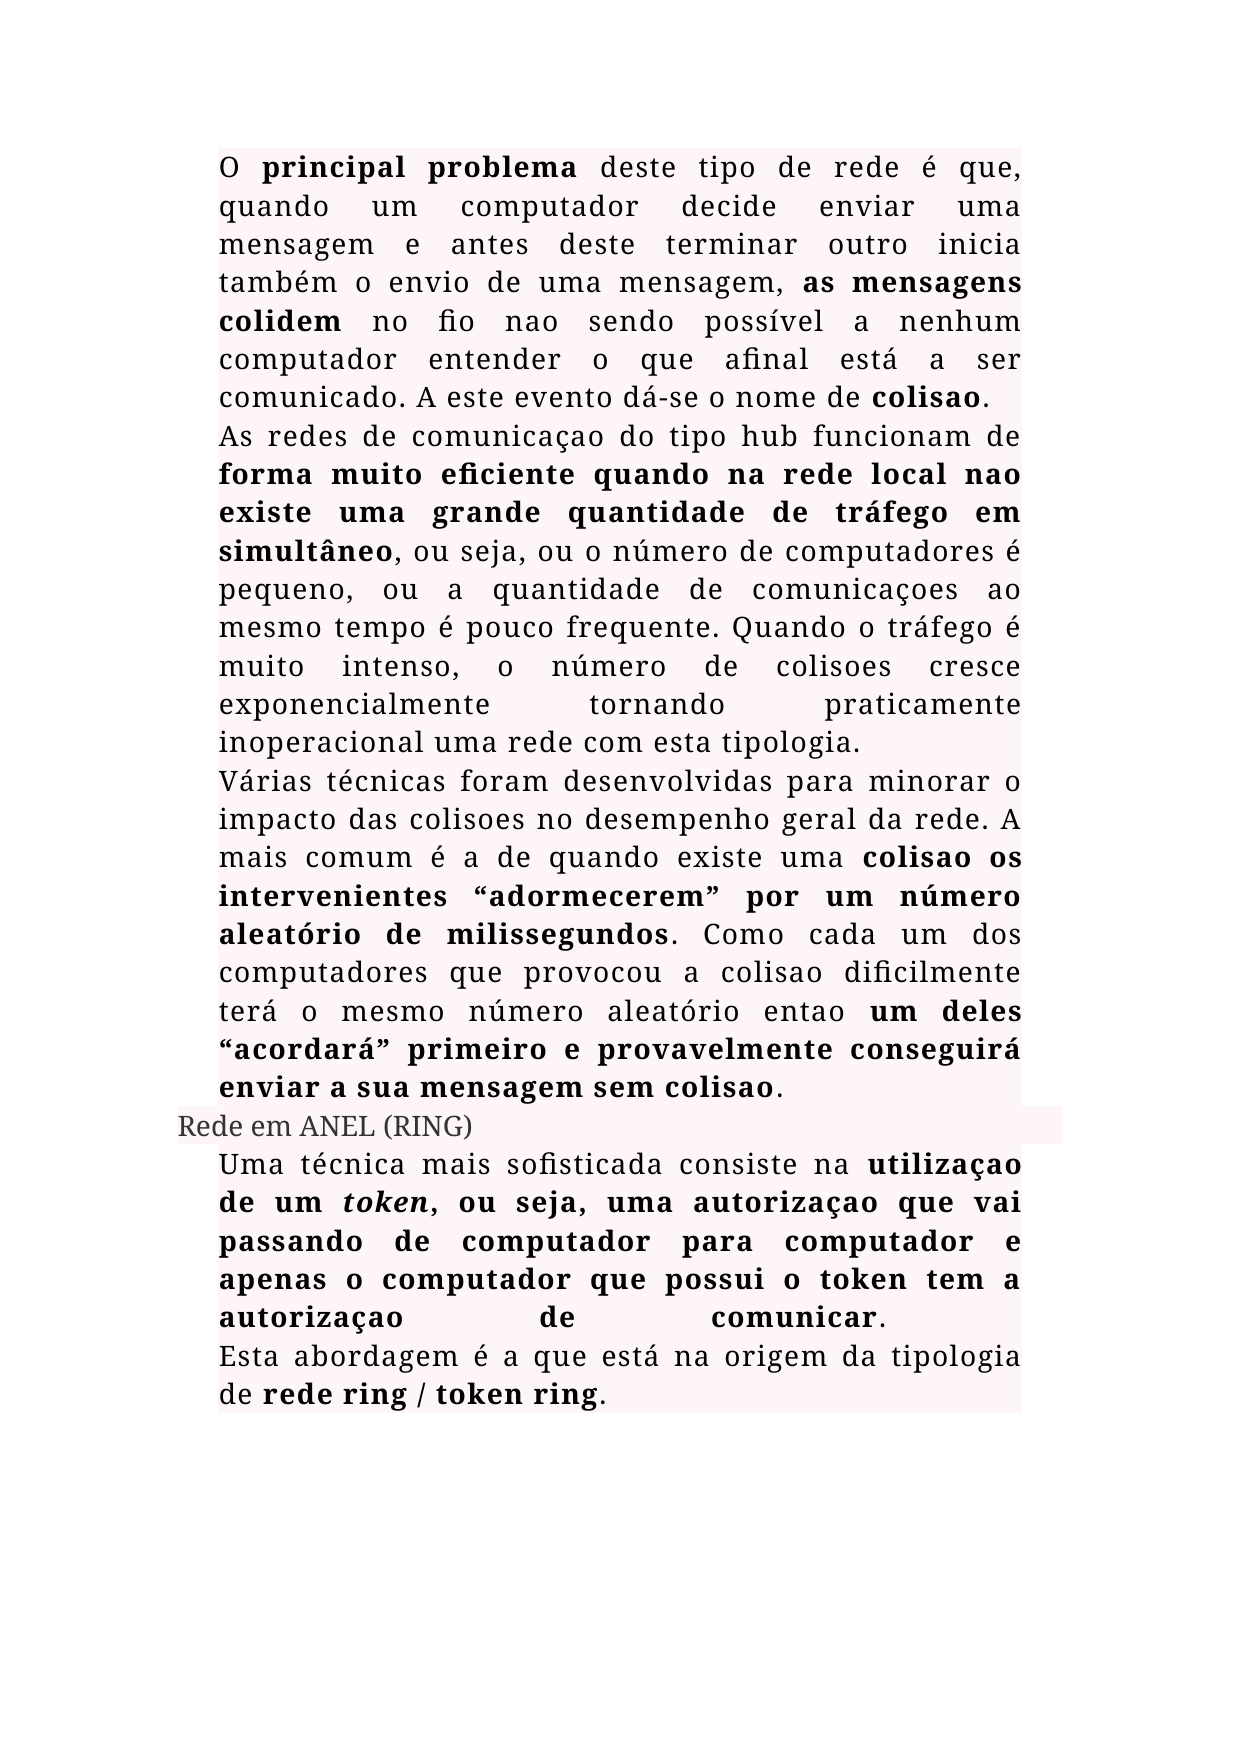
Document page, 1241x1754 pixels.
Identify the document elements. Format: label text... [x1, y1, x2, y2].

text O principal problema deste tipo de rede é que, quando um computador decide enviar uma mensagem e antes deste terminar outro inicia também o envio de uma mensagem, as mensagens colidem no fio nao sendo possível a nenhum computador entender o que afinal está a ser comunicado. A este evento dá-se o nome de colisao. [218, 148, 1022, 416]
text As redes de comunicaçao do tipo hub funcionam de forma muito eficiente quando na rede local nao existe uma grande quantidade de tráfego em simultâneo, ou seja, ou o número de computadores é pequeno, ou a quantidade de comunicaçoes ao mesmo tempo é pouco frequente. Quando o tráfego é muito intenso, o número de colisoes cresce exponencialmente tornando praticamente inoperacional uma rede com esta tipologia. [218, 416, 1022, 761]
text Várias técnicas foram desenvolvidas para minorar o impacto das colisoes no desempenho geral da rede. A mais comum é a de quando existe uma colisao os intervenientes “adormecerem” por um número aleatório de milissegundos. Como cada um dos computadores que provocou a colisao dificilmente terá o mesmo número aleatório entao um deles “acordará” primeiro e provavelmente conseguirá enviar a sua mensagem sem colisao. [218, 761, 1022, 1106]
text Rede em ANEL (RING) [177, 1106, 1063, 1144]
text Uma técnica mais sofisticada consiste na utilizaçao de um token, ou seja, uma autorizaçao que vai passando de computador para computador e apenas o computador que possui o token tem a autorizaçao de comunicar. Esta abordagem é a que está na origem da tipologia de rede ring / token ring. [218, 1144, 1022, 1413]
